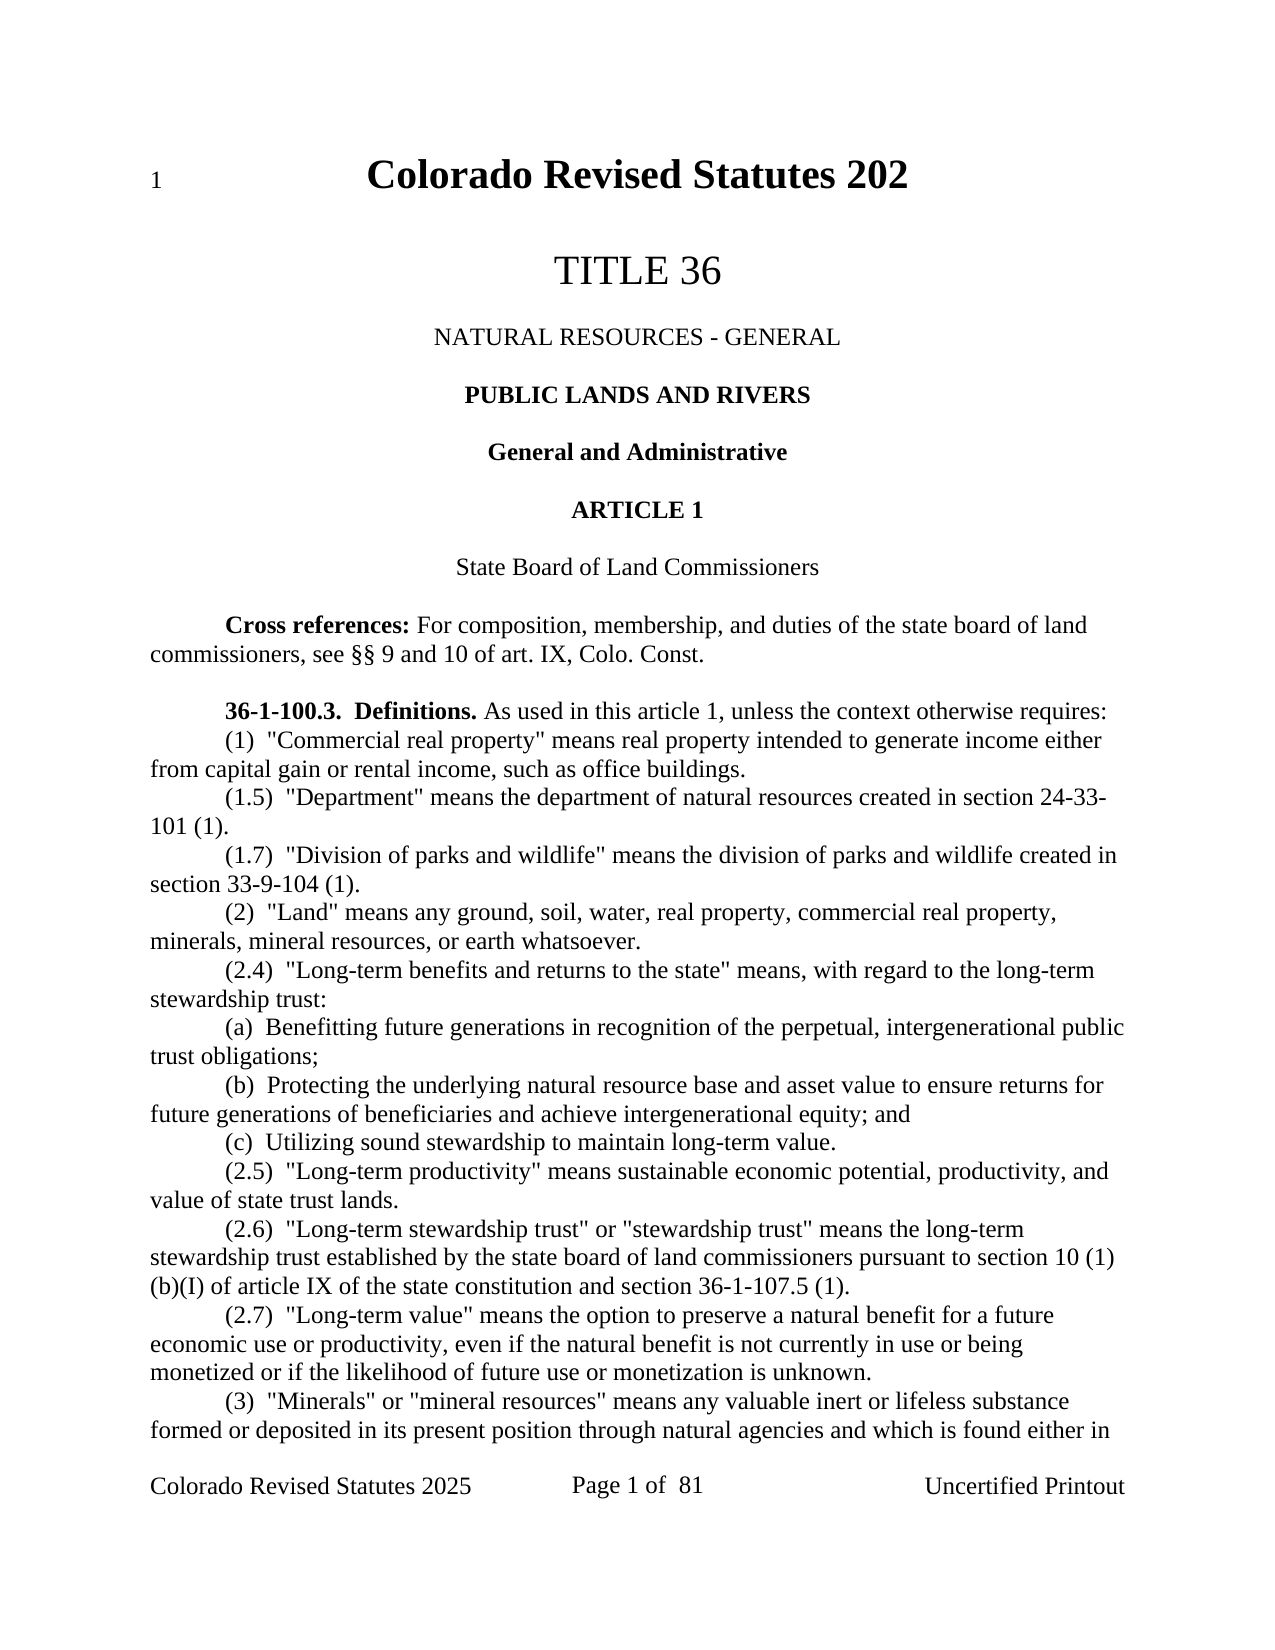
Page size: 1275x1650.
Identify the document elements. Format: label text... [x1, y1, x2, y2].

text (a) Benefitting future generations in recognition of the perpetual, intergenerational public trust obligations; [150, 1012, 1125, 1070]
text PUBLIC LANDS AND RIVERS [150, 380, 1125, 409]
text (2.6) "Long-term stewardship trust" or "stewardship trust" means the long-term stewardship trust established by the state board of land commissioners pursuant to section 10 (1)(b)(I) of article IX of the state constitution and section 36-1-107.5 (1). [150, 1214, 1125, 1300]
text (2.5) "Long-term productivity" means sustainable economic potential, productivity, and value of state trust lands. [150, 1156, 1125, 1214]
text General and Administrative [150, 437, 1125, 466]
text Colorado Revised Statutes 202 [150, 150, 1125, 198]
text (c) Utilizing sound stewardship to maintain long-term value. [150, 1127, 1125, 1156]
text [150, 1386, 1125, 1444]
text (b) Protecting the underlying natural resource base and asset value to ensure returns for future generations of beneficiaries and achieve intergenerational equity; and [150, 1070, 1125, 1127]
text State Board of Land Commissioners [150, 552, 1125, 581]
text 36-1-100.3. Definitions. As used in this article 1, unless the context otherwise requires: [150, 696, 1125, 725]
text (1.5) "Department" means the department of natural resources created in section 24-33-101 (1). [150, 782, 1125, 840]
text (1.7) "Division of parks and wildlife" means the division of parks and wildlife created in section 33-9-104 (1). [150, 840, 1125, 897]
text (2.4) "Long-term benefits and returns to the state" means, with regard to the long-term stewardship trust: [150, 955, 1125, 1012]
text TITLE 36 [150, 246, 1125, 294]
text (2.7) "Long-term value" means the option to preserve a natural benefit for a future economic use or productivity, even if the natural benefit is not currently in use or being monetized or if the likelihood of future use or monetization is unknown. [150, 1300, 1125, 1386]
text (1) "Commercial real property" means real property intended to generate income either from capital gain or rental income, such as office buildings. [150, 725, 1125, 782]
text NATURAL RESOURCES - GENERAL [150, 322, 1125, 351]
text Cross references: For composition, membership, and duties of the state board of land commissioners, see §§ 9 and 10 of art. IX, Colo. Const. [150, 610, 1125, 667]
text ARTICLE 1 [150, 495, 1125, 524]
text (2) "Land" means any ground, soil, water, real property, commercial real property, minerals, mineral resources, or earth whatsoever. [150, 897, 1125, 955]
